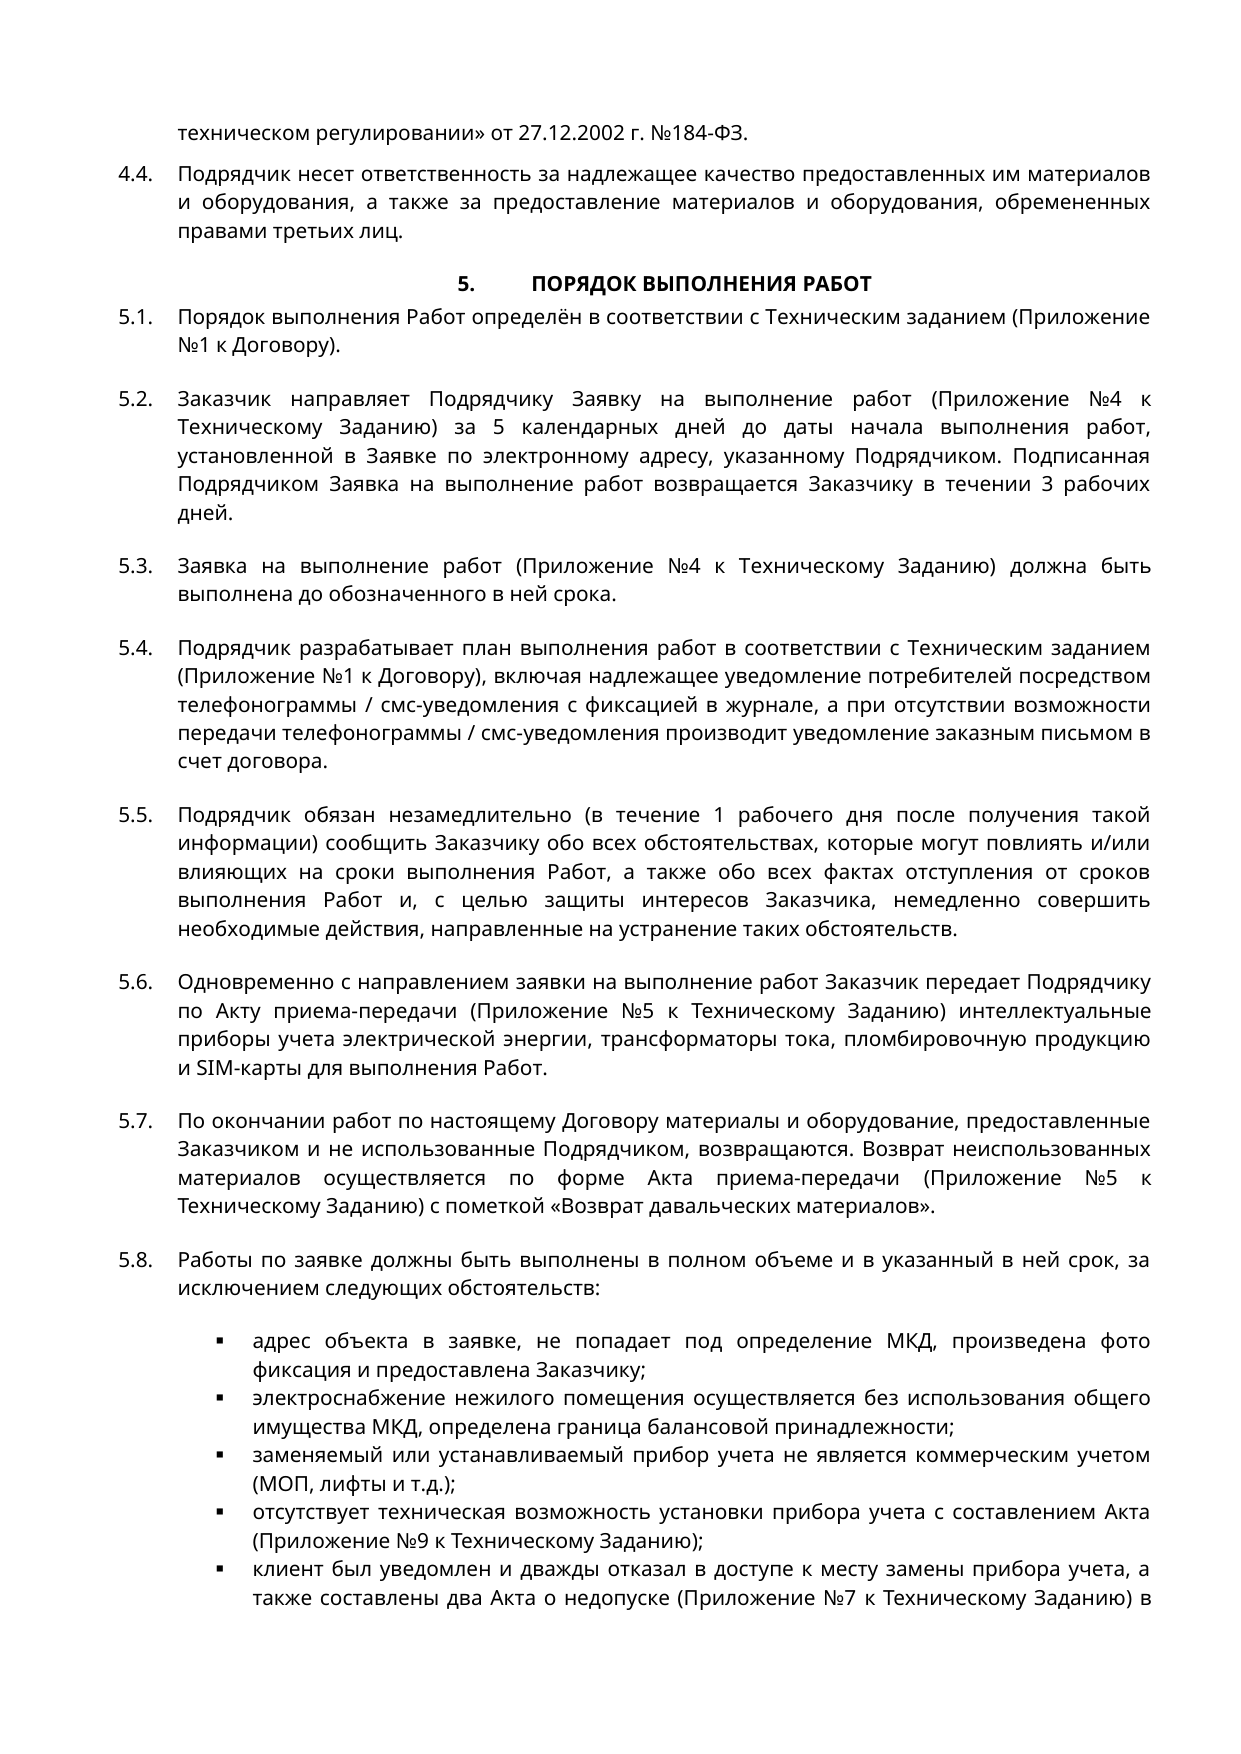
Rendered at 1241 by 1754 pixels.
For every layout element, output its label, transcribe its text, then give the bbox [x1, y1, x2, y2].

list ПОРЯДОК ВЫПОЛНЕНИЯ РАБОТ [177, 269, 1152, 298]
list Заказчик направляет Подрядчику Заявку на выполнение работ (Приложение №4 к Техническому Заданию) за 5 календарных дней до даты начала выполнения работ, установленной в Заявке по электронному адресу, указанному Подрядчиком. Подписанная Подрядчиком Заявка на выполнение работ возвращается Заказчику в течении 3 рабочих дней. [118, 384, 1152, 526]
list Порядок выполнения Работ определён в соответствии с Техническим заданием (Приложение №1 к Договору). [118, 302, 1152, 359]
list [118, 118, 1152, 147]
list Подрядчик обязан незамедлительно (в течение 1 рабочего дня после получения такой информации) сообщить Заказчику обо всех обстоятельствах, которые могут повлиять и/или влияющих на сроки выполнения Работ, а также обо всех фактах отступления от сроков выполнения Работ и, с целью защиты интересов Заказчика, немедленно совершить необходимые действия, направленные на устранение таких обстоятельств. [118, 800, 1152, 942]
list Заявка на выполнение работ (Приложение №4 к Техническому Заданию) должна быть выполнена до обозначенного в ней срока. [118, 551, 1152, 608]
list адрес объекта в заявке, не попадает под определение МКД, произведена фото фиксация и предоставлена Заказчику; [215, 1327, 1152, 1383]
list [215, 1554, 1152, 1611]
list отсутствует техническая возможность установки прибора учета с составлением Акта (Приложение №9 к Техническому Заданию); [215, 1497, 1152, 1554]
list По окончании работ по настоящему Договору материалы и оборудование, предоставленные Заказчиком и не использованные Подрядчиком, возвращаются. Возврат неиспользованных материалов осуществляется по форме Акта приема-передачи (Приложение №5 к Техническому Заданию) с пометкой «Возврат давальческих материалов». [118, 1106, 1152, 1220]
list Работы по заявке должны быть выполнены в полном объеме и в указанный в ней срок, за исключением следующих обстоятельств: [118, 1245, 1152, 1302]
list Подрядчик разрабатывает план выполнения работ в соответствии с Техническим заданием (Приложение №1 к Договору), включая надлежащее уведомление потребителей посредством телефонограммы / смс-уведомления с фиксацией в журнале, а при отсутствии возможности передачи телефонограммы / смс-уведомления производит уведомление заказным письмом в счет договора. [118, 633, 1152, 775]
list Подрядчик несет ответственность за надлежащее качество предоставленных им материалов и оборудования, а также за предоставление материалов и оборудования, обремененных правами третьих лиц. [118, 159, 1152, 244]
list заменяемый или устанавливаемый прибор учета не является коммерческим учетом (МОП, лифты и т.д.); [215, 1440, 1152, 1497]
list Одновременно с направлением заявки на выполнение работ Заказчик передает Подрядчику по Акту приема-передачи (Приложение №5 к Техническому Заданию) интеллектуальные приборы учета электрической энергии, трансформаторы тока, пломбировочную продукцию и SIM-карты для выполнения Работ. [118, 967, 1152, 1081]
list электроснабжение нежилого помещения осуществляется без использования общего имущества МКД, определена граница балансовой принадлежности; [215, 1383, 1152, 1440]
